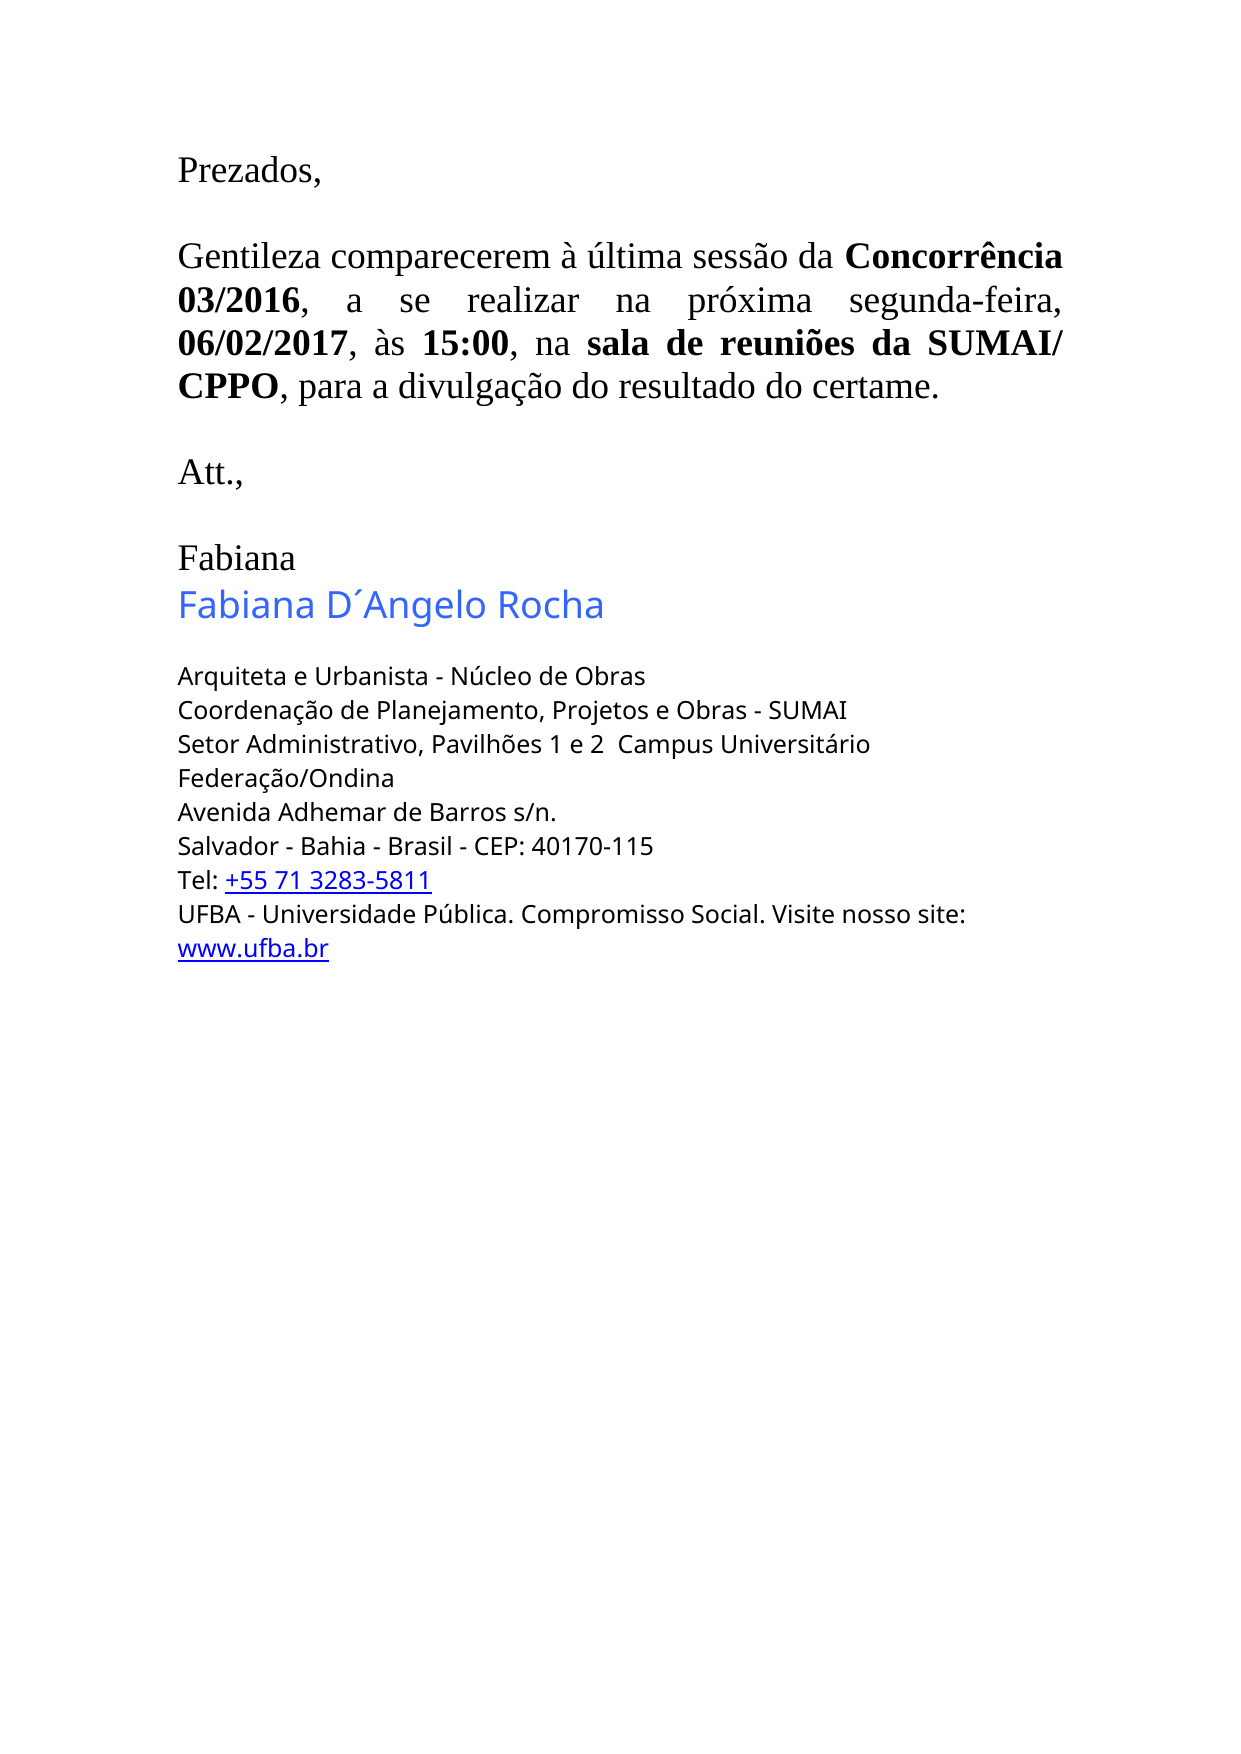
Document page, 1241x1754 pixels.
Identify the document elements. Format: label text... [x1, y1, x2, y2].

text Att., [177, 449, 1063, 493]
text Prezados, [177, 148, 1063, 191]
text Fabiana D´Angelo Rocha [177, 579, 1063, 630]
text Gentileza comparecerem à última sessão da Concorrência 03/2016, a se realizar na próxima segunda-feira, 06/02/2017, às 15:00, na sala de reuniões da SUMAI/ CPPO, para a divulgação do resultado do certame. [177, 234, 1063, 406]
text Coordenação de Planejamento, Projetos e Obras - SUMAI Setor Administrativo, Pavilhões 1 e 2 Campus Universitário Federação/Ondina Avenida Adhemar de Barros s/n. Salvador - Bahia - Brasil - CEP: 40170-115 Tel: +55 71 3283-5811 UFBA - Universidade Pública. Compromisso Social. Visite nosso site: www.ufba.br [177, 693, 1063, 965]
text Arquiteta e Urbanista - Núcleo de Obras [177, 659, 1063, 693]
text Fabiana [177, 536, 1063, 579]
